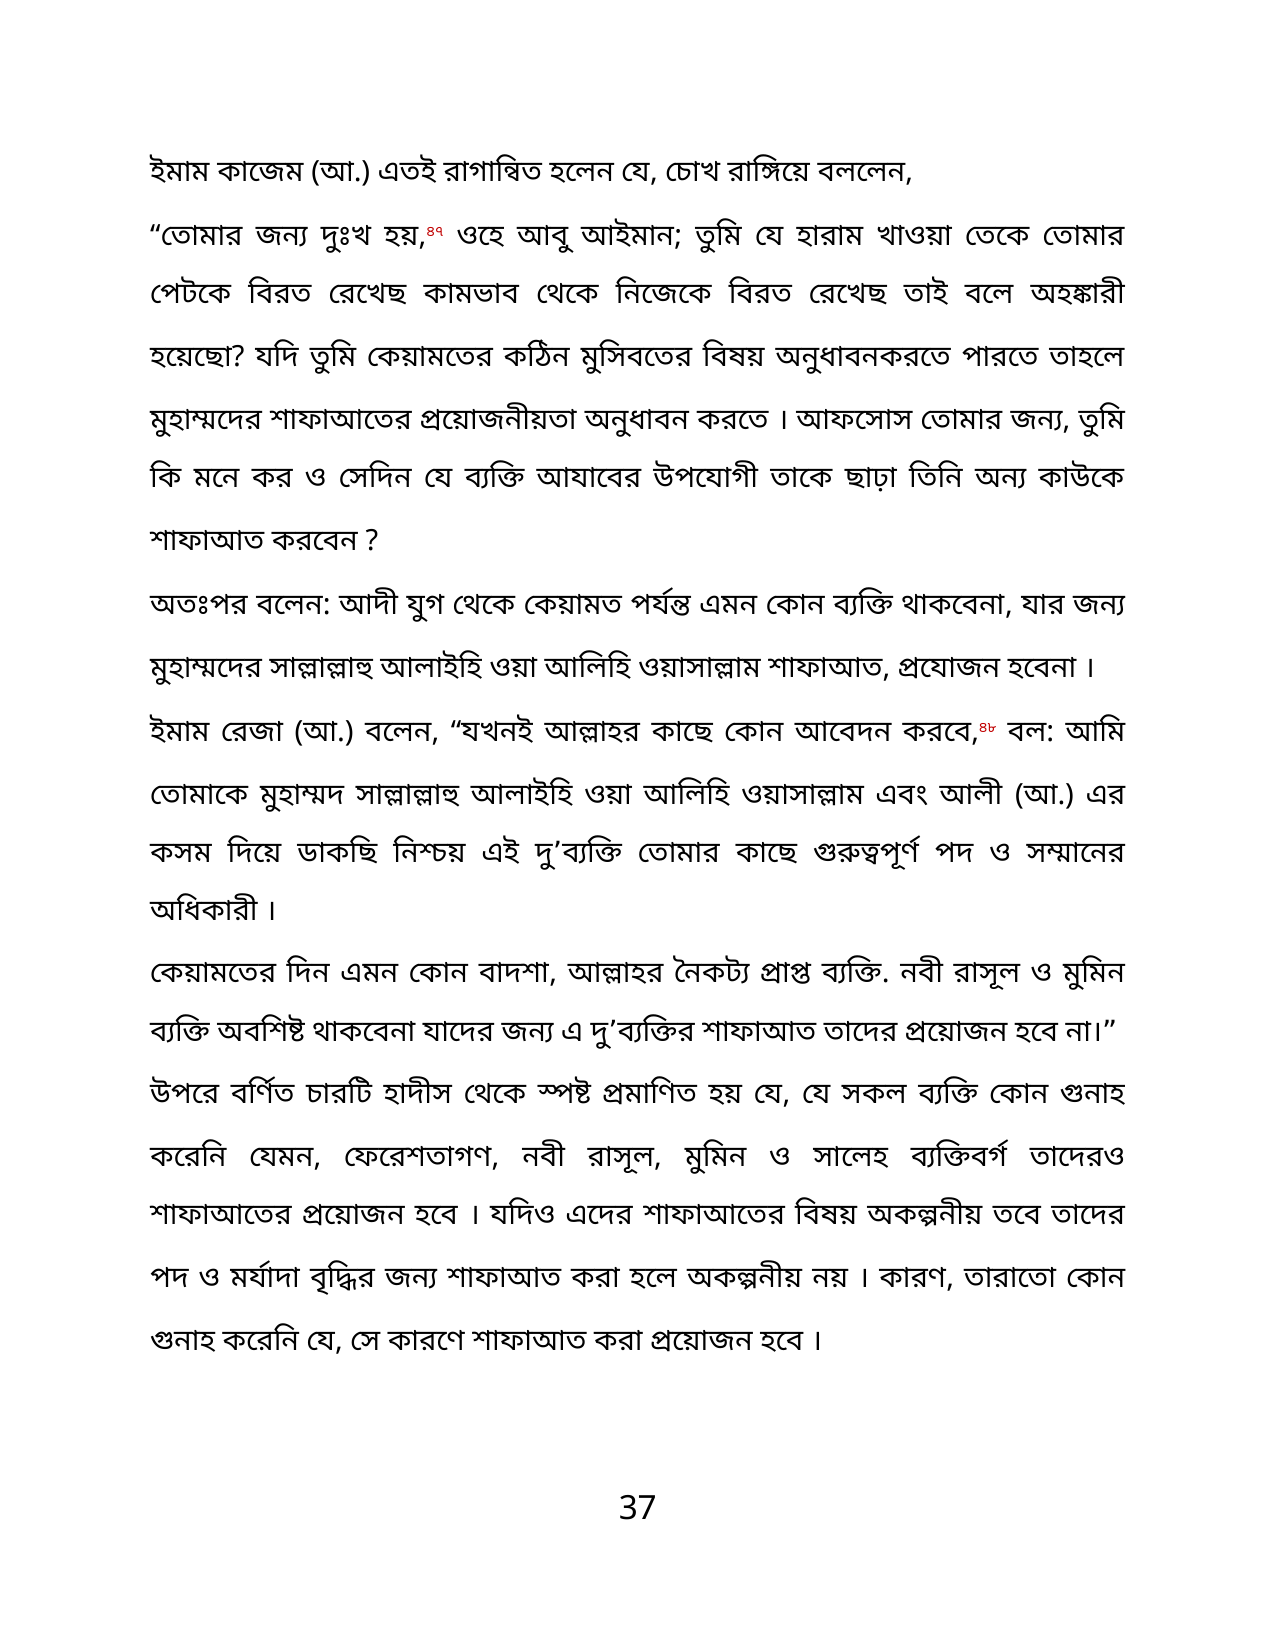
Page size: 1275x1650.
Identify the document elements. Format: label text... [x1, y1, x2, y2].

text ইমাম রেজা (আ.) বলেন, “যখনই আল্লাহর কাছে কোন আবেদন করবে,৪৮ বল: আমি তোমাকে মুহাম্মদ সাল্লাল্লাহু আলাইহি ওয়া আলিহি ওয়াসাল্লাম এবং আলী (আ.) এর কসম দিয়ে ডাকছি নিশ্চয় এই দু’ব্যক্তি তোমার কাছে গুরুত্বপূর্ণ পদ ও সম্মানের অধিকারী । [150, 711, 1125, 932]
text কেয়ামতের দিন এমন কোন বাদশা, আল্লাহর নৈকট্য প্রাপ্ত ব্যক্তি. নবী রাসূল ও মুমিন ব্যক্তি অবশিষ্ট থাকবেনা যাদের জন্য এ দু’ব্যক্তির শাফাআত তাদের প্রয়োজন হবে না।” [150, 952, 1125, 1053]
text ইমাম কাজেম (আ.) এতই রাগান্বিত হলেন যে, চোখ রাঙ্গিয়ে বললেন, [150, 150, 1125, 193]
text উপরে বর্ণিত চারটি হাদীস থেকে স্পষ্ট প্রমাণিত হয় যে, যে সকল ব্যক্তি কোন গুনাহ করেনি যেমন, ফেরেশতাগণ, নবী রাসূল, মুমিন ও সালেহ ব্যক্তিবর্গ তাদেরও শাফাআতের প্রয়োজন হবে । যদিও এদের শাফাআতের বিষয় অকল্পনীয় তবে তাদের পদ ও মর্যাদা বৃদ্ধির জন্য শাফাআত করা হলে অকল্পনীয় নয় । কারণ, তারাতো কোন গুনাহ করেনি যে, সে কারণে শাফাআত করা প্রয়োজন হবে । [150, 1072, 1125, 1362]
text অতঃপর বলেন: আদী যুগ থেকে কেয়ামত পর্যন্ত এমন কোন ব্যক্তি থাকবেনা, যার জন্য মুহাম্মদের সাল্লাল্লাহু আলাইহি ওয়া আলিহি ওয়াসাল্লাম শাফাআত, প্রযোজন হবেনা । [150, 583, 1125, 689]
text “তোমার জন্য দুঃখ হয়,৪৭ ওহে আবু আইমান; তুমি যে হারাম খাওয়া তেকে তোমার পেটকে বিরত রেখেছ কামভাব থেকে নিজেকে বিরত রেখেছ তাই বলে অহঙ্কারী হয়েছো? যদি তুমি কেয়ামতের কঠিন মুসিবতের বিষয় অনুধাবনকরতে পারতে তাহলে মুহাম্মদের শাফাআতের প্রয়োজনীয়তা অনুধাবন করতে । আফসোস তোমার জন্য, তুমি কি মনে কর ও সেদিন যে ব্যক্তি আযাবের উপযোগী তাকে ছাঢ়া তিনি অন্য কাউকে শাফাআত করবেন ? [150, 214, 1125, 562]
